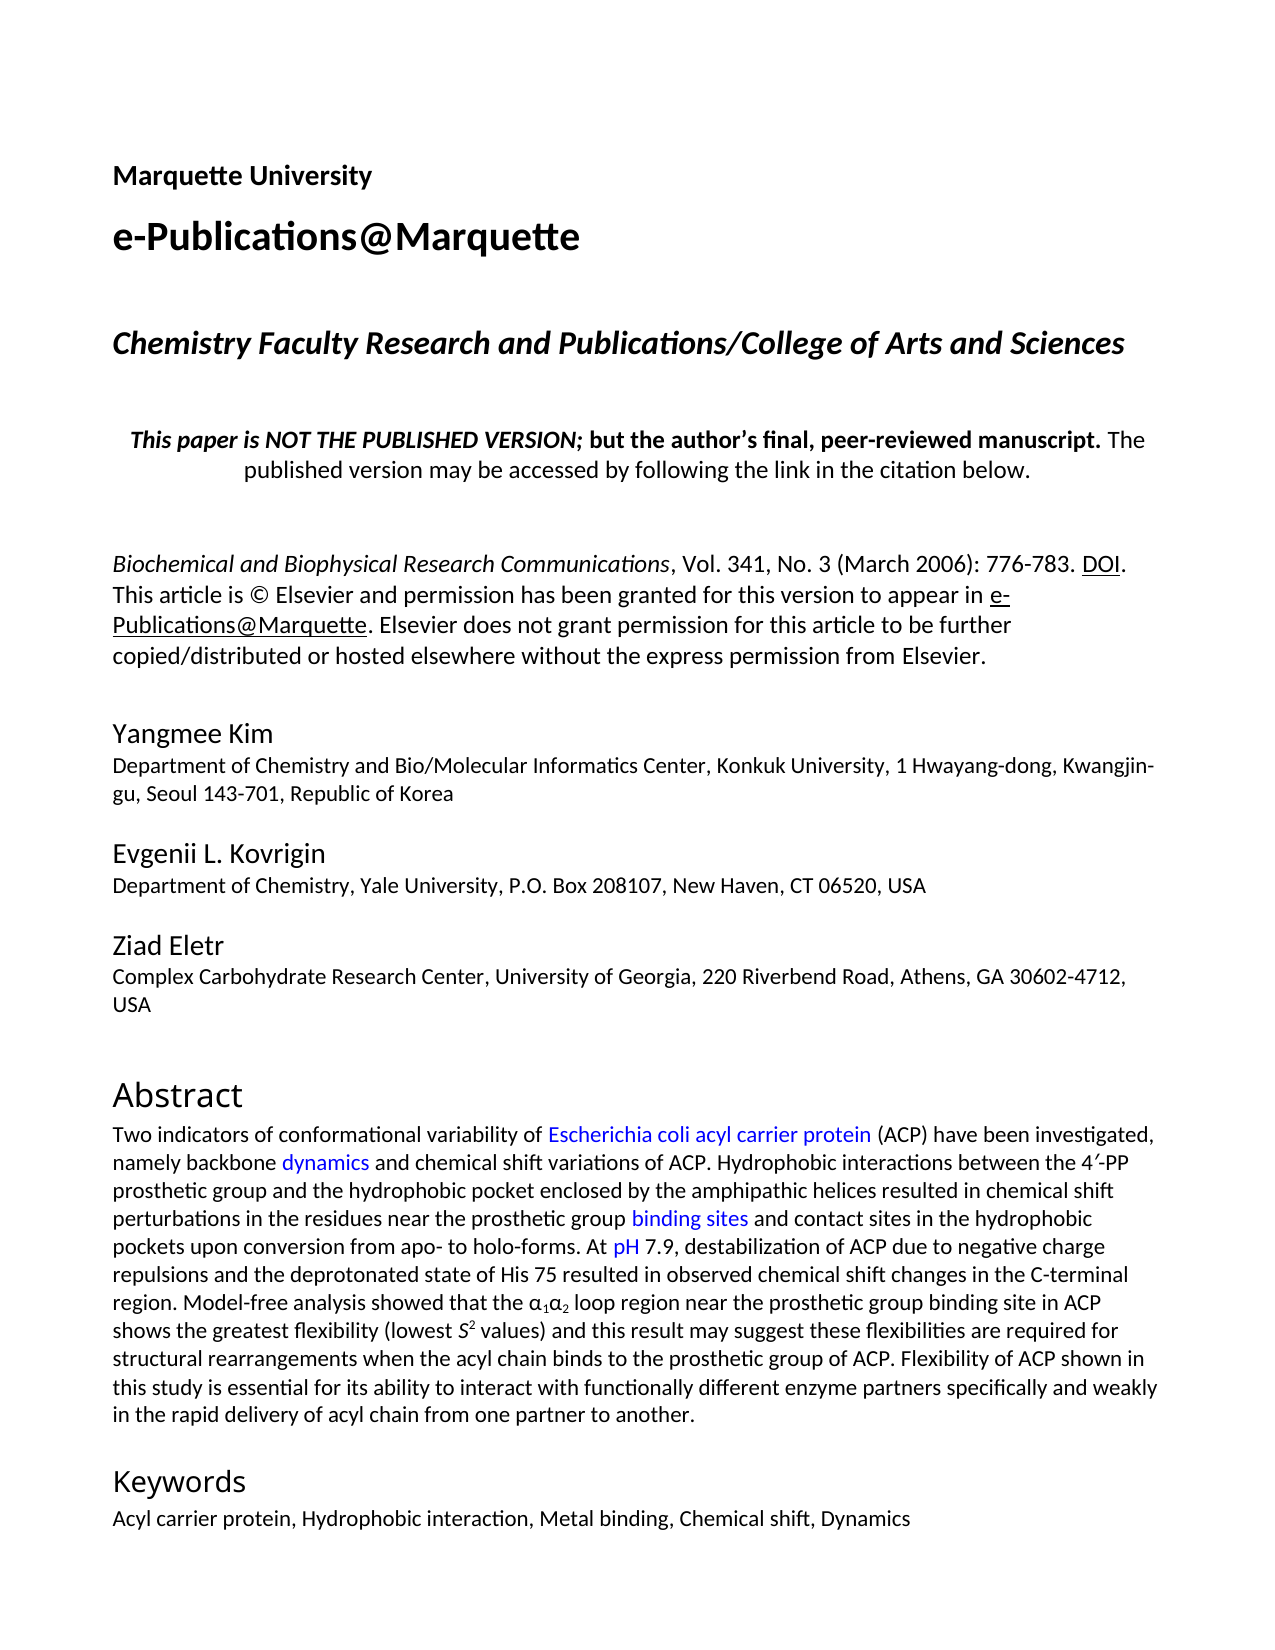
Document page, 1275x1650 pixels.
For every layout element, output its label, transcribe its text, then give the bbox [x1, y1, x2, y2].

text Two indicators of conformational variability of Escherichia coli acyl carrier protein (ACP) have been investigated, namely backbone dynamics and chemical shift variations of ACP. Hydrophobic interactions between the 4′-PP prosthetic group and the hydrophobic pocket enclosed by the amphipathic helices resulted in chemical shift perturbations in the residues near the prosthetic group binding sites and contact sites in the hydrophobic pockets upon conversion from apo- to holo-forms. At pH 7.9, destabilization of ACP due to negative charge repulsions and the deprotonated state of His 75 resulted in observed chemical shift changes in the C-terminal region. Model-free analysis showed that the α1α2 loop region near the prosthetic group binding site in ACP shows the greatest flexibility (lowest S2 values) and this result may suggest these flexibilities are required for structural rearrangements when the acyl chain binds to the prosthetic group of ACP. Flexibility of ACP shown in this study is essential for its ability to interact with functionally different enzyme partners specifically and weakly in the rapid delivery of acyl chain from one partner to another. [112, 1120, 1162, 1429]
subtitle Keywords [112, 1461, 1162, 1501]
text e-Publications@Marquette [112, 209, 1162, 260]
text Department of Chemistry, Yale University, P.O. Box 208107, New Haven, CT 06520, USA [112, 871, 1162, 899]
subtitle Abstract [112, 1071, 1162, 1117]
text Acyl carrier protein, Hydrophobic interaction, Metal binding, Chemical shift, Dynamics [112, 1504, 1162, 1532]
text Evgenii L. Kovrigin [112, 835, 1162, 871]
text Chemistry Faculty Research and Publications/College of Arts and Sciences [112, 322, 1162, 362]
text Department of Chemistry and Bio/Molecular Informatics Center, Konkuk University, 1 Hwayang-dong, Kwangjin-gu, Seoul 143-701, Republic of Korea [112, 751, 1162, 807]
text Yangmee Kim [112, 715, 1162, 751]
text This paper is NOT THE PUBLISHED VERSION; but the author’s final, peer-reviewed manuscript. The published version may be accessed by following the link in the citation below. [112, 424, 1162, 485]
text Marquette University [112, 157, 1162, 193]
text Complex Carbohydrate Research Center, University of Georgia, 220 Riverbend Road, Athens, GA 30602-4712, USA [112, 962, 1162, 1018]
text Biochemical and Biophysical Research Communications, Vol. 341, No. 3 (March 2006): 776-783. DOI. This article is © Elsevier and permission has been granted for this version to appear in e-Publications@Marquette. Elsevier does not grant permission for this article to be further copied/distributed or hosted elsewhere without the express permission from Elsevier. [112, 549, 1162, 671]
text Ziad Eletr [112, 927, 1162, 962]
